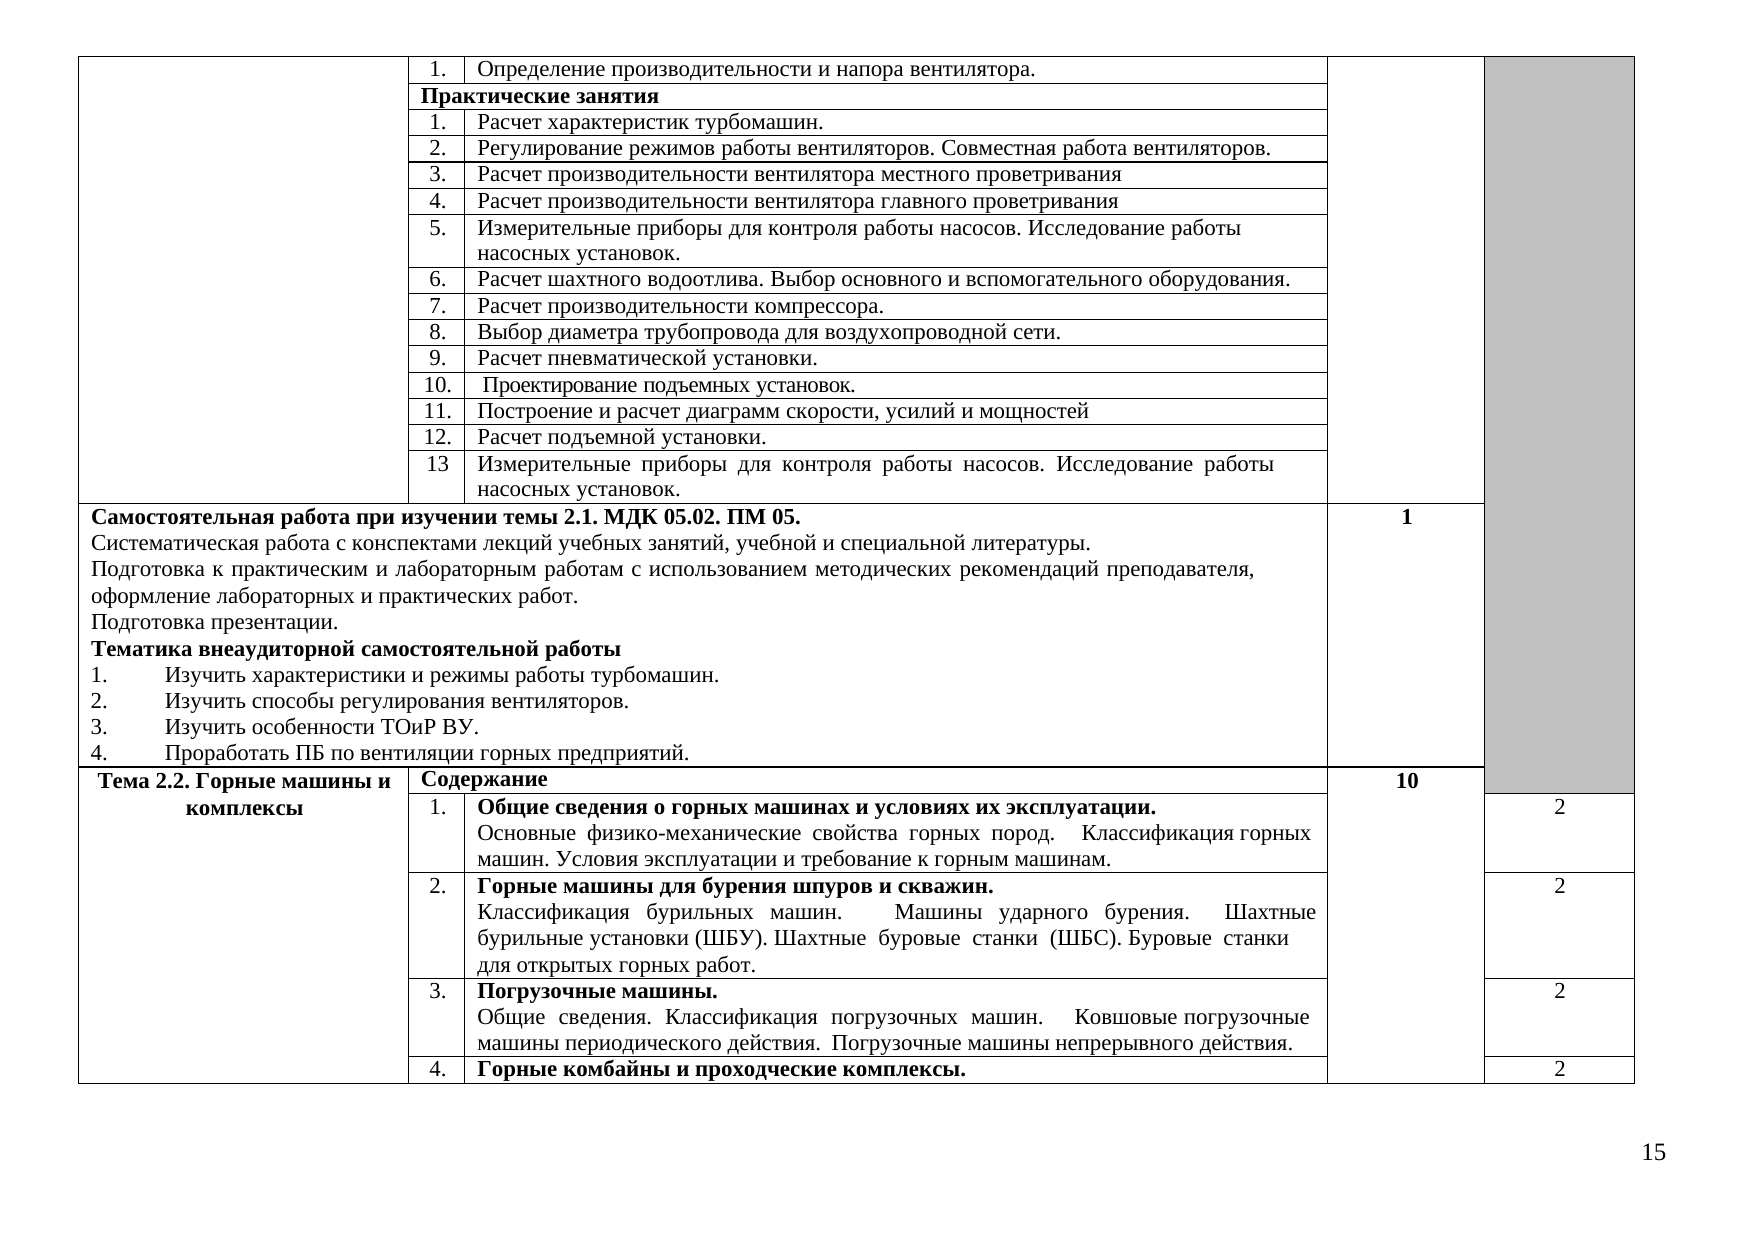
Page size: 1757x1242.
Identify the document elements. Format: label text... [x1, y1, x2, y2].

table_cell 1 [1328, 504, 1484, 766]
table_cell 12. [409, 425, 464, 450]
table_cell 2 [1485, 979, 1634, 1056]
table_cell Выбор диаметра трубопровода для воздухопроводной сети. [465, 320, 1327, 345]
table_cell Расчет пневматической установки. [465, 346, 1327, 372]
table_cell Расчет шахтного водоотлива. Выбор основного и вспомогательного оборудования. [465, 268, 1327, 293]
table_cell 6. [409, 268, 464, 293]
table_cell Расчет производительности компрессора. [465, 294, 1327, 319]
table_cell 10 [1328, 768, 1484, 1082]
table_cell Практические занятия [409, 84, 1327, 109]
table_cell 3. [409, 163, 464, 188]
table_cell 2 [1485, 794, 1634, 872]
table_cell 4. [409, 1057, 464, 1082]
table_cell Построение и расчет диаграмм скорости, усилий и мощностей [465, 399, 1327, 424]
table_header [1485, 57, 1634, 793]
table_header [79, 57, 408, 503]
table_cell Общие сведения о горных машинах и условиях их эксплуатации. Основные физико-механические свойства горных пород. Классификация горных машин. Условия эксплуатации и требование к горным машинам. [465, 794, 1327, 872]
table_cell 13 [409, 451, 464, 503]
table_cell 2. [409, 873, 464, 977]
table_header 1. [409, 57, 464, 83]
table_cell Тема 2.2. Горные машины и комплексы [79, 768, 408, 1082]
table_cell Регулирование режимов работы вентиляторов. Совместная работа вентиляторов. [465, 136, 1327, 161]
table_cell Горные комбайны и проходческие комплексы. [465, 1057, 1327, 1082]
table_cell 11. [409, 399, 464, 424]
table_header Определение производительности и напора вентилятора. [465, 57, 1327, 83]
table_cell 3. [409, 979, 464, 1056]
table_cell Расчет производительности вентилятора главного проветривания [465, 189, 1327, 214]
table_cell 8. [409, 320, 464, 345]
table_cell Горные машины для бурения шпуров и скважин. Классификация бурильных машин. Машины ударного бурения. Шахтные бурильные установки (ШБУ). Шахтные буровые станки (ШБС). Буровые станки для открытых горных работ. [465, 873, 1327, 977]
table_cell Измерительные приборы для контроля работы насосов. Исследование работы насосных установок. [465, 215, 1327, 267]
table_cell 2 [1485, 1057, 1634, 1082]
table_cell 2 [1485, 873, 1634, 977]
table_cell 5. [409, 215, 464, 267]
table_cell 4. [409, 189, 464, 214]
table_cell 10. [409, 373, 464, 398]
table_cell 1. [409, 110, 464, 135]
table_cell 1. [409, 794, 464, 872]
table_cell Содержание [409, 768, 1327, 793]
table_cell Погрузочные машины. Общие сведения. Классификация погрузочных машин. Ковшовые погрузочные машины периодического действия. Погрузочные машины непрерывного действия. [465, 979, 1327, 1056]
table_cell Самостоятельная работа при изучении темы 2.1. МДК 05.02. ПМ 05. Систематическая работа с конспектами лекций учебных занятий, учебной и специальной литературы. Подготовка к практическим и лабораторным работам с использованием методических рекомендаций преподавателя, оформление лабораторных и практических работ. Подготовка презентации. Тематика внеаудиторной самостоятельной работы Изучить характеристики и режимы работы турбомашин. Изучить способы регулирования вентиляторов. Изучить особенности ТОиР ВУ. Проработать ПБ по вентиляции горных предприятий. [79, 504, 1327, 766]
table_cell Расчет характеристик турбомашин. [465, 110, 1327, 135]
table_cell Расчет подъемной установки. [465, 425, 1327, 450]
table_cell 2. [409, 136, 464, 161]
table_cell 7. [409, 294, 464, 319]
table_cell 9. [409, 346, 464, 372]
table_cell Расчет производительности вентилятора местного проветривания [465, 163, 1327, 188]
table_cell Измерительные приборы для контроля работы насосов. Исследование работы насосных установок. [465, 451, 1327, 503]
table_header [1328, 57, 1484, 503]
table_cell Проектирование подъемных установок. [465, 373, 1327, 398]
